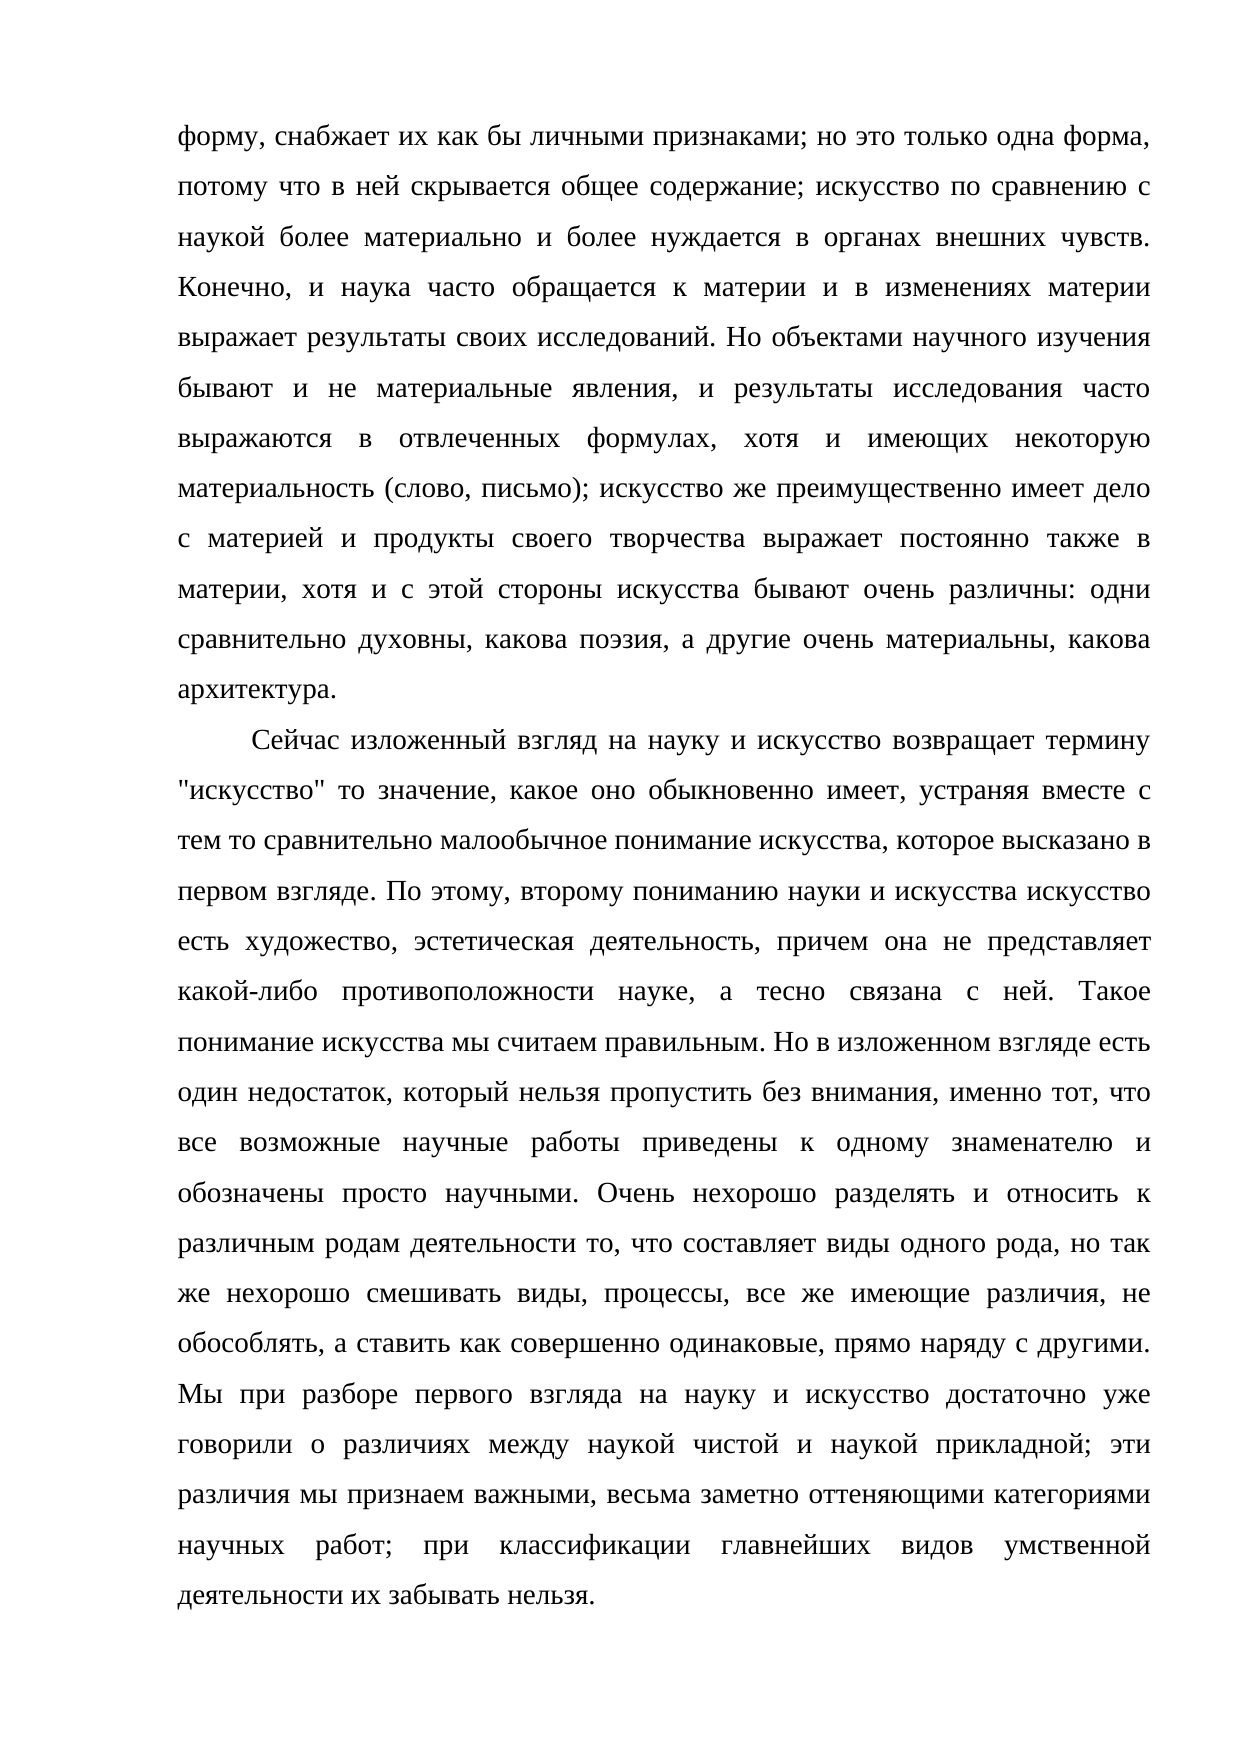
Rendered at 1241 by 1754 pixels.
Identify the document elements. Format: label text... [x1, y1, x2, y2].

text Сейчас изложенный взгляд на науку и искусство возвращает термину "искусство" то значение, какое оно обыкновенно имеет, устраняя вместе с тем то сравнительно малообычное понимание искусства, которое высказано в первом взгляде. По этому, второму пониманию науки и искусства искусство есть художество, эстетическая деятельность, причем она не представляет какой-либо противоположности науке, а тесно связана с ней. Такое понимание искусства мы считаем правильным. Но в изложенном взгляде есть один недостаток, который нельзя пропустить без внимания, именно тот, что все возможные научные работы приведены к одному знаменателю и обозначены просто научными. Очень нехорошо разделять и относить к различным родам деятельности то, что составляет виды одного рода, но так же нехорошо смешивать виды, процессы, все же имеющие различия, не обособлять, а ставить как совершенно одинаковые, прямо наряду с другими. Мы при разборе первого взгляда на науку и искусство достаточно уже говорили о различиях между наукой чистой и наукой прикладной; эти различия мы признаем важными, весьма заметно оттеняющими категориями научных работ; при классификации главнейших видов умственной деятельности их забывать нельзя. [177, 722, 1152, 1611]
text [177, 118, 1152, 705]
